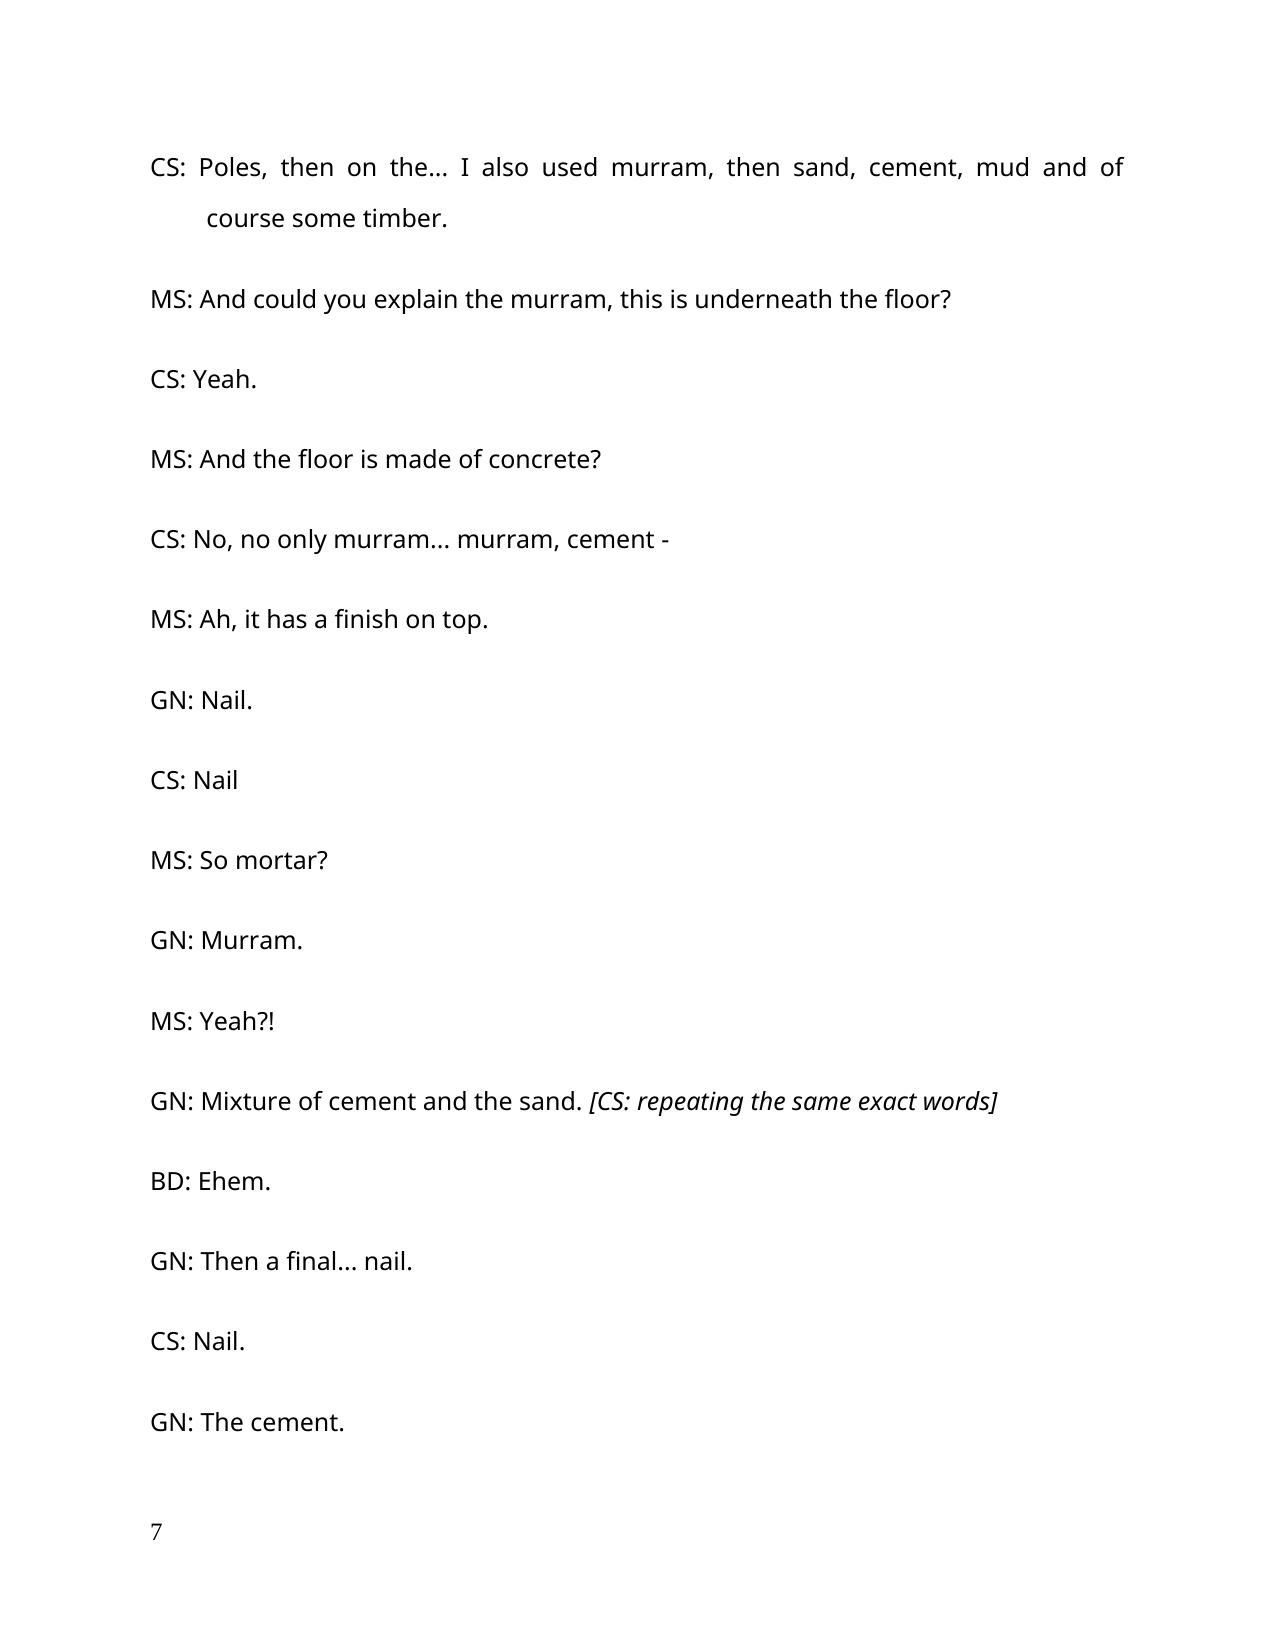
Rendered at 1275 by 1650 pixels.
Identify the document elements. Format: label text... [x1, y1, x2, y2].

text MS: And the floor is made of concrete? [150, 442, 1125, 476]
text MS: And could you explain the murram, this is underneath the floor? [150, 281, 1125, 315]
text CS: Nail. [150, 1324, 1125, 1358]
text CS: Yeah. [150, 361, 1125, 396]
text GN: The cement. [150, 1404, 1125, 1438]
text CS: No, no only murram... murram, cement - [150, 522, 1125, 556]
text GN: Mixture of cement and the sand. [CS: repeating the same exact words] [150, 1083, 1125, 1117]
text CS: Nail [150, 762, 1125, 797]
text GN: Murram. [150, 923, 1125, 957]
text BD: Ehem. [150, 1163, 1125, 1198]
text CS: Poles, then on the... I also used murram, then sand, cement, mud and of course some timber. [150, 150, 1125, 235]
text MS: Ah, it has a finish on top. [150, 602, 1125, 636]
text MS: Yeah?! [150, 1003, 1125, 1037]
text MS: So mortar? [150, 843, 1125, 877]
text GN: Then a final... nail. [150, 1244, 1125, 1278]
text GN: Nail. [150, 682, 1125, 716]
